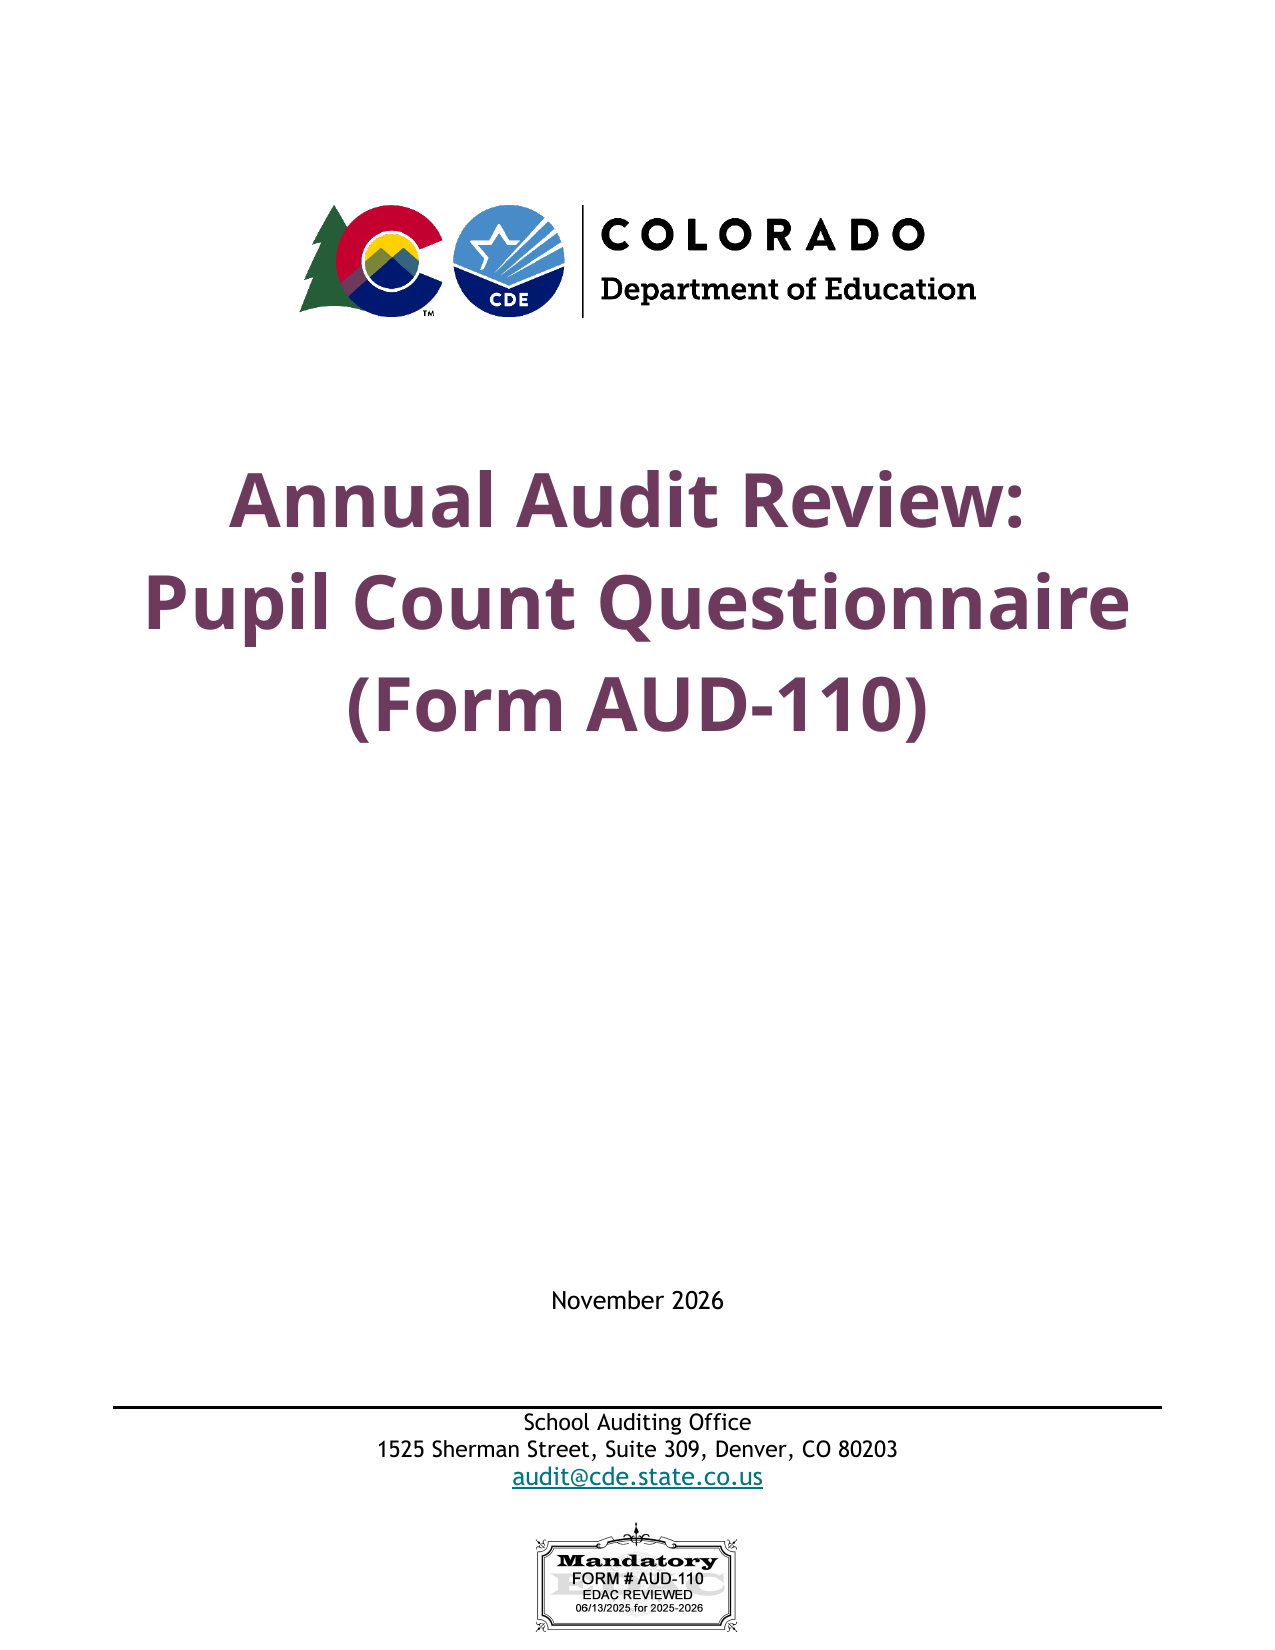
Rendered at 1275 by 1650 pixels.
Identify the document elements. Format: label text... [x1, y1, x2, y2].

picture [535, 1522, 740, 1635]
text audit@cde.state.co.us [112, 1462, 1162, 1491]
text School Auditing Office [112, 1409, 1162, 1436]
subtitle Annual Audit Review: Pupil Count Questionnaire (Form AUD-110) [112, 447, 1162, 754]
text July 2025 [112, 1286, 1162, 1315]
picture [298, 203, 977, 319]
text 1525 Sherman Street, Suite 309, Denver, CO 80203 [112, 1436, 1162, 1462]
